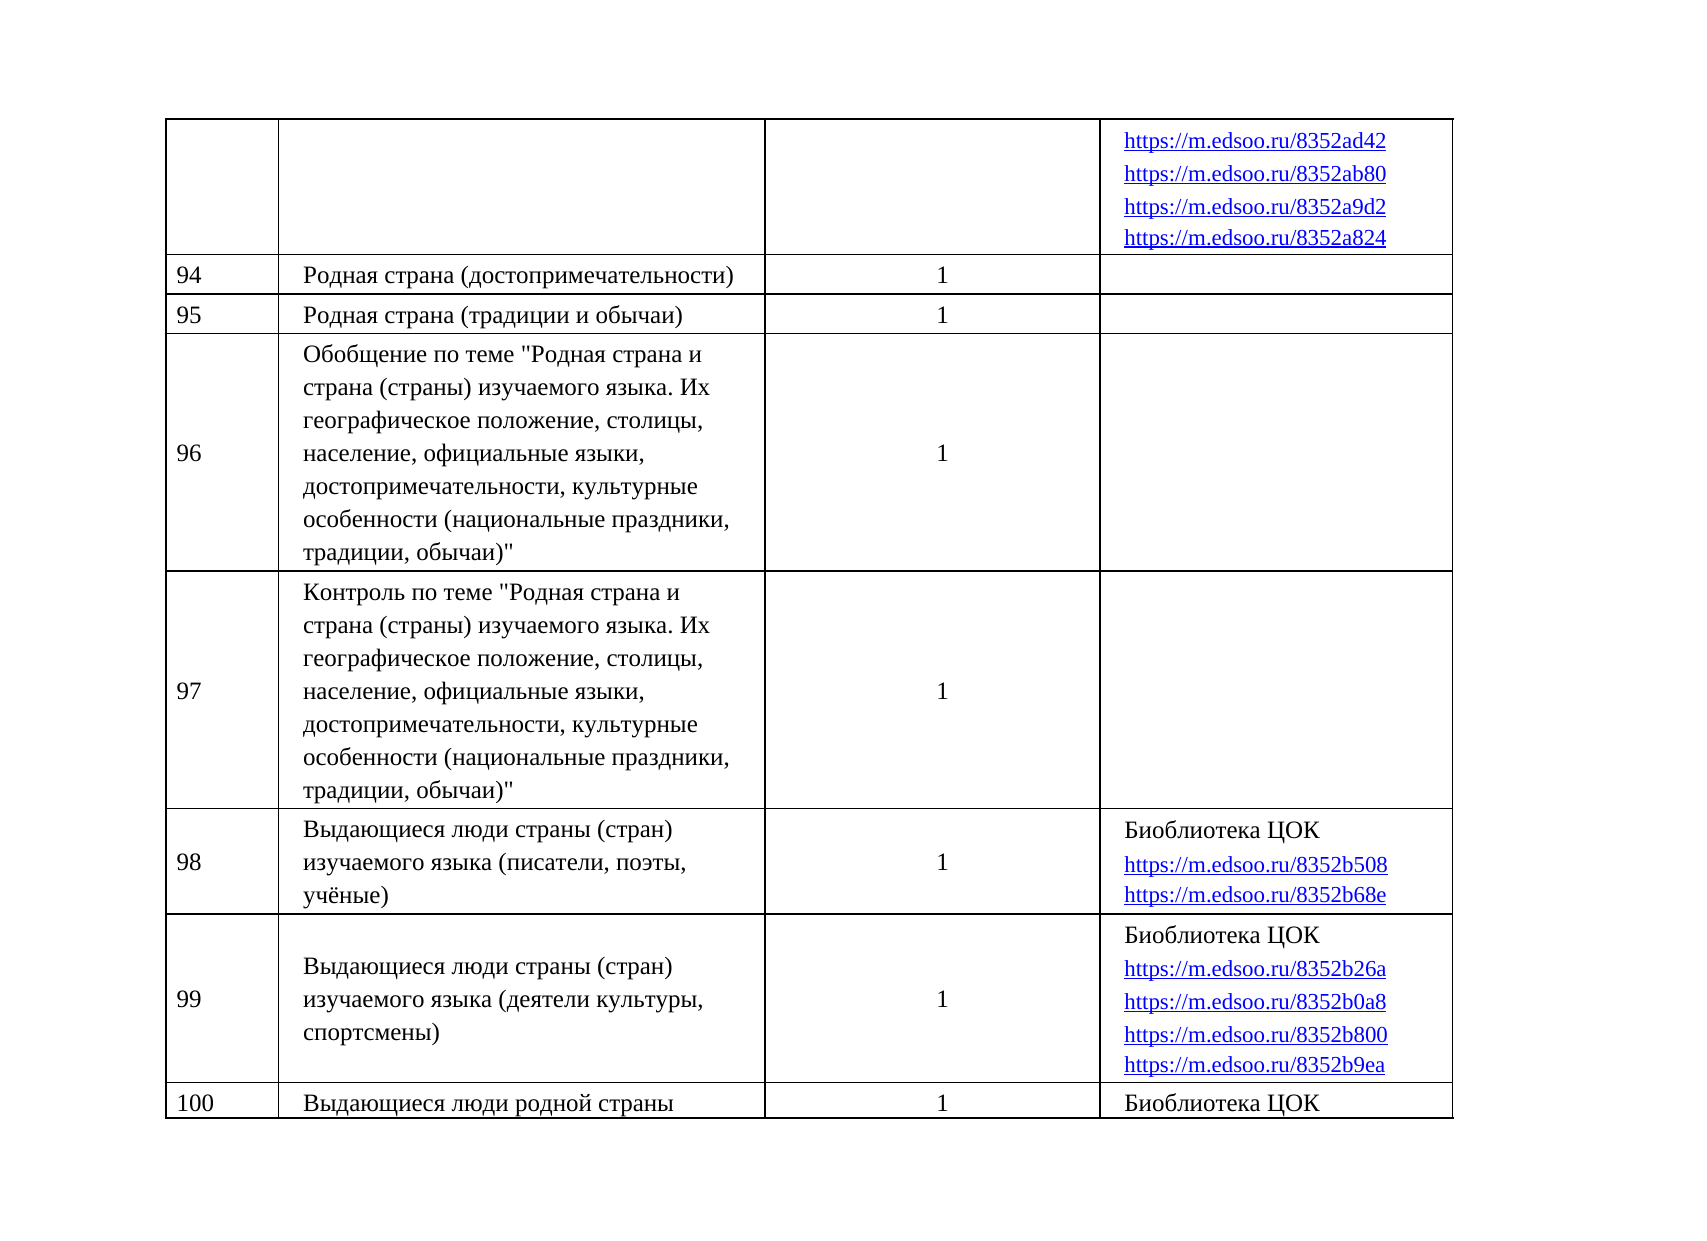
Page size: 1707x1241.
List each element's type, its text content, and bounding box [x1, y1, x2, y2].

table_cell 1 [766, 120, 1099, 254]
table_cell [279, 1083, 764, 1117]
table_cell 98 [167, 809, 278, 913]
table_cell 1 [766, 809, 1099, 913]
table_cell 93 [167, 120, 278, 254]
table_cell 1 [766, 334, 1099, 570]
table_cell Выдающиеся люди страны (стран) изучаемого языка (писатели, поэты, учёные) [279, 809, 764, 913]
table_cell [1101, 334, 1452, 570]
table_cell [279, 120, 764, 254]
table_cell Родная страна (достопримечательности) [279, 255, 764, 293]
table_cell Биоблиотека ЦОК https://m.edsoo.ru/8352b26a https://m.edsoo.ru/8352b0a8 https://m.edsoo.ru/8352b800 https://m.edsoo.ru/8352b9ea [1101, 915, 1452, 1082]
table_cell 94 [167, 255, 278, 293]
table_cell [1101, 572, 1452, 807]
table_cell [1101, 1083, 1452, 1117]
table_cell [1101, 120, 1452, 254]
table_cell 96 [167, 334, 278, 570]
table_cell 1 [766, 572, 1099, 807]
table_cell 1 [766, 295, 1099, 332]
table_cell 1 [766, 255, 1099, 293]
table_cell Выдающиеся люди страны (стран) изучаемого языка (деятели культуры, спортсмены) [279, 915, 764, 1082]
table_cell Родная страна (традиции и обычаи) [279, 295, 764, 332]
table_cell 1 [766, 1083, 1099, 1117]
table_cell Биоблиотека ЦОК https://m.edsoo.ru/8352b508 https://m.edsoo.ru/8352b68e [1101, 809, 1452, 913]
table_cell 95 [167, 295, 278, 332]
table_cell Контроль по теме "Родная страна и страна (страны) изучаемого языка. Их географическое положение, столицы, население, официальные языки, достопримечательности, культурные особенности (национальные праздники, традиции, обычаи)" [279, 572, 764, 807]
table_cell 100 [167, 1083, 278, 1117]
table_cell 1 [766, 915, 1099, 1082]
table_cell [1101, 295, 1452, 332]
table_cell 99 [167, 915, 278, 1082]
table_cell [1101, 255, 1452, 293]
table_cell Обобщение по теме "Родная страна и страна (страны) изучаемого языка. Их географическое положение, столицы, население, официальные языки, достопримечательности, культурные особенности (национальные праздники, традиции, обычаи)" [279, 334, 764, 570]
table_cell 97 [167, 572, 278, 807]
